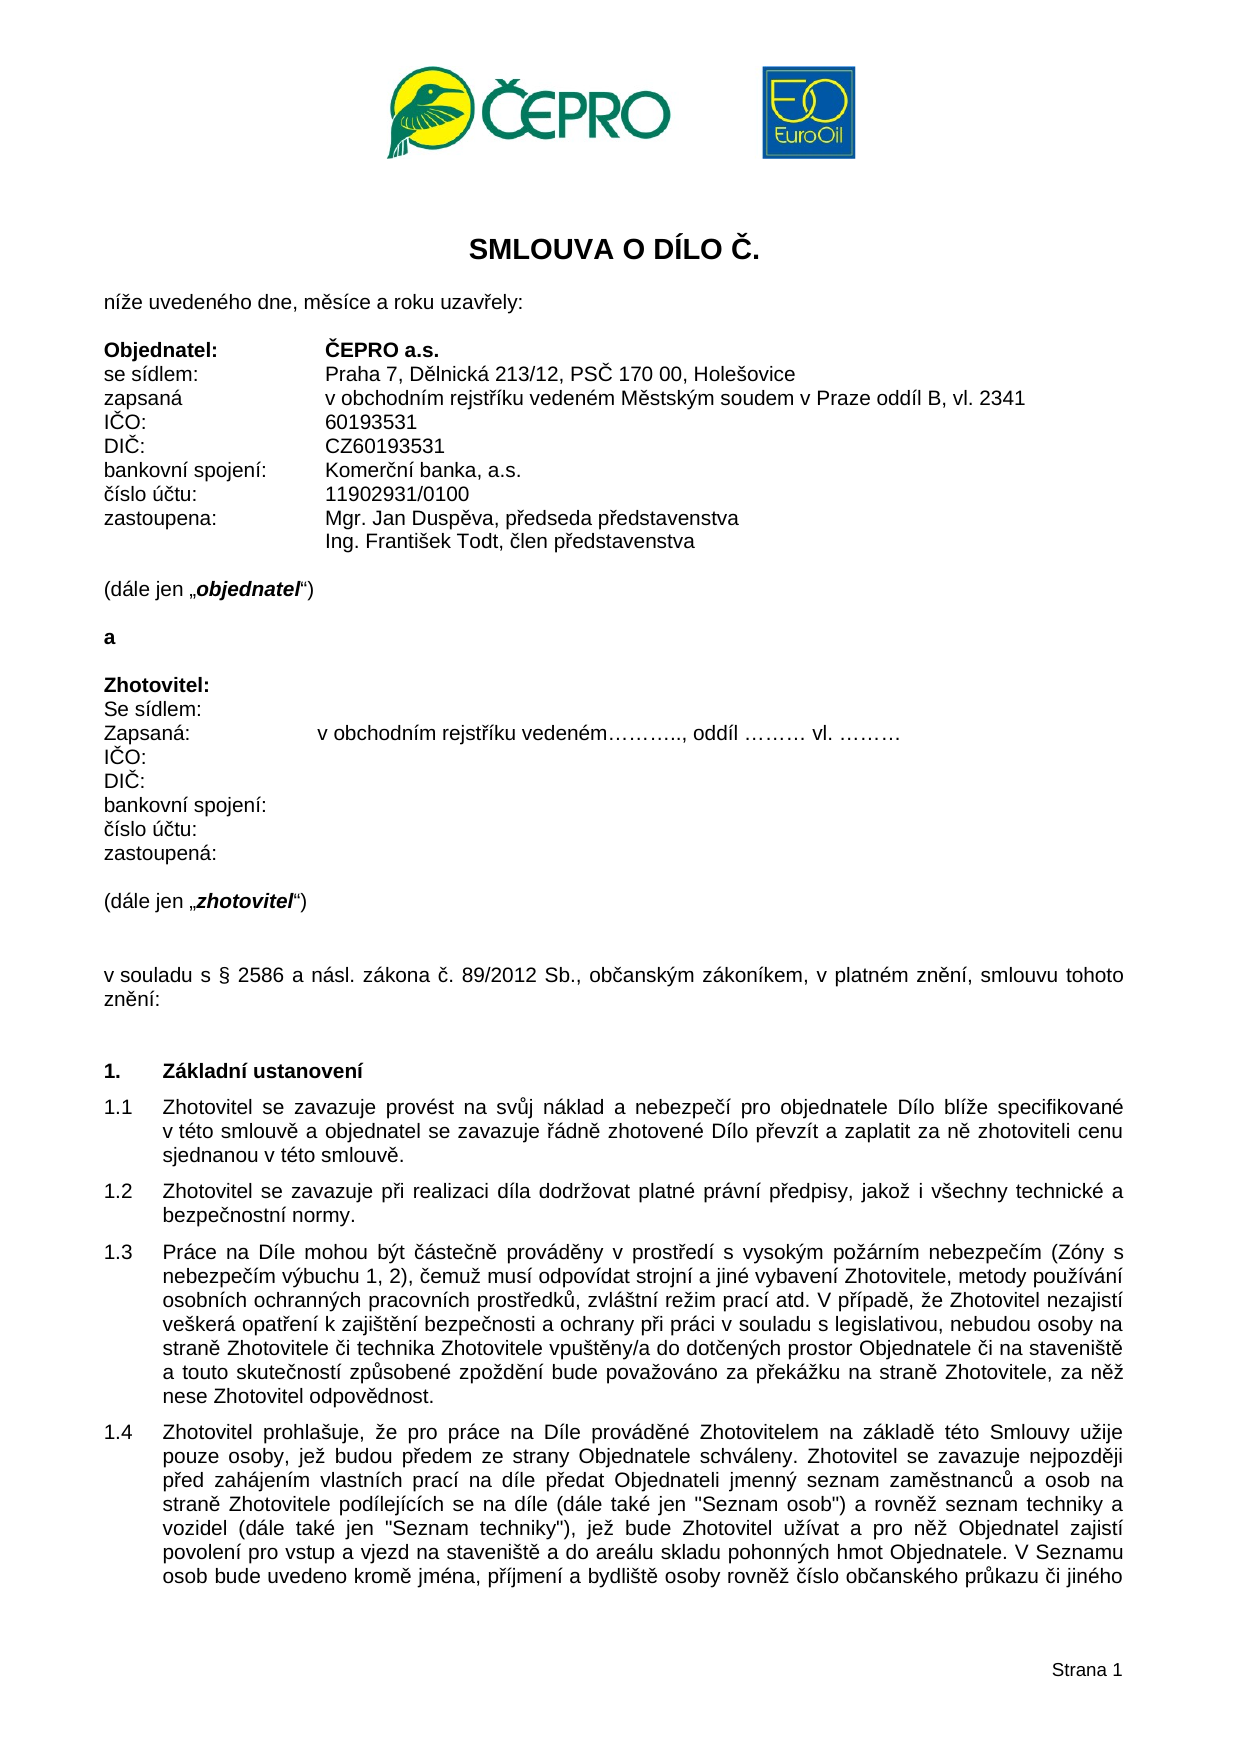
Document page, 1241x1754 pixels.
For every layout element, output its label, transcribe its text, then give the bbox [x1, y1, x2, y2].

text bankovní spojení: Komerční banka, a.s. [103, 457, 1125, 481]
text (dále jen „zhotovitel“) [103, 889, 1125, 913]
text zapsaná v obchodním rejstříku vedeném Městským soudem v Praze oddíl B, vl. 2341 [103, 386, 1125, 409]
text (dále jen „objednatel“) [103, 577, 1125, 601]
text a [103, 625, 1125, 649]
text bankovní spojení: [103, 793, 1125, 817]
text zastoupená: [103, 841, 1125, 865]
text Objednatel: ČEPRO a.s. [103, 338, 1125, 362]
text IČO: [103, 745, 1125, 769]
text Zapsaná: v obchodním rejstříku vedeném……….., oddíl ……… vl. ……… [103, 721, 1125, 745]
list Zhotovitel se zavazuje při realizaci díla dodržovat platné právní předpisy, jakož i všechny technické a bezpečnostní normy. [103, 1179, 1125, 1227]
text DIČ: [103, 769, 1125, 793]
picture [386, 66, 856, 159]
text číslo účtu: [103, 817, 1125, 841]
list Základní ustanovení [103, 1058, 1125, 1082]
text v souladu s § 2586 a násl. zákona č. 89/2012 Sb., občanským zákoníkem, v platném znění, smlouvu tohoto znění: [103, 963, 1125, 1011]
list Práce na Díle mohou být částečně prováděny v prostředí s vysokým požárním nebezpečím (Zóny s nebezpečím výbuchu 1, 2), čemuž musí odpovídat strojní a jiné vybavení Zhotovitele, metody používání osobních ochranných pracovních prostředků, zvláštní režim prací atd. V případě, že Zhotovitel nezajistí veškerá opatření k zajištění bezpečnosti a ochrany při práci v souladu s legislativou, nebudou osoby na straně Zhotovitele či technika Zhotovitele vpuštěny/a do dotčených prostor Objednatele či na staveniště a touto skutečností způsobené zpoždění bude považováno za překážku na straně Zhotovitele, za něž nese Zhotovitel odpovědnost. [103, 1240, 1125, 1407]
text IČO: 60193531 [103, 409, 1125, 433]
text se sídlem: Praha 7, Dělnická 213/12, PSČ 170 00, Holešovice [103, 362, 1125, 386]
text Ing. František Todt, člen představenstva [251, 529, 1125, 553]
text číslo účtu: 11902931/0100 [103, 481, 1125, 505]
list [103, 1420, 1125, 1588]
text Se sídlem: [103, 697, 1125, 721]
list Zhotovitel se zavazuje provést na svůj náklad a nebezpečí pro objednatele Dílo blíže specifikované v této smlouvě a objednatel se zavazuje řádně zhotovené Dílo převzít a zaplatit za ně zhotoviteli cenu sjednanou v této smlouvě. [103, 1095, 1125, 1167]
text níže uvedeného dne, měsíce a roku uzavřely: [103, 290, 1125, 314]
text zastoupena: Mgr. Jan Duspěva, předseda představenstva [103, 505, 1125, 529]
text Zhotovitel: [103, 673, 1125, 697]
text DIČ: CZ60193531 [103, 433, 1125, 457]
text smlouva o dílo č. [103, 232, 1125, 266]
